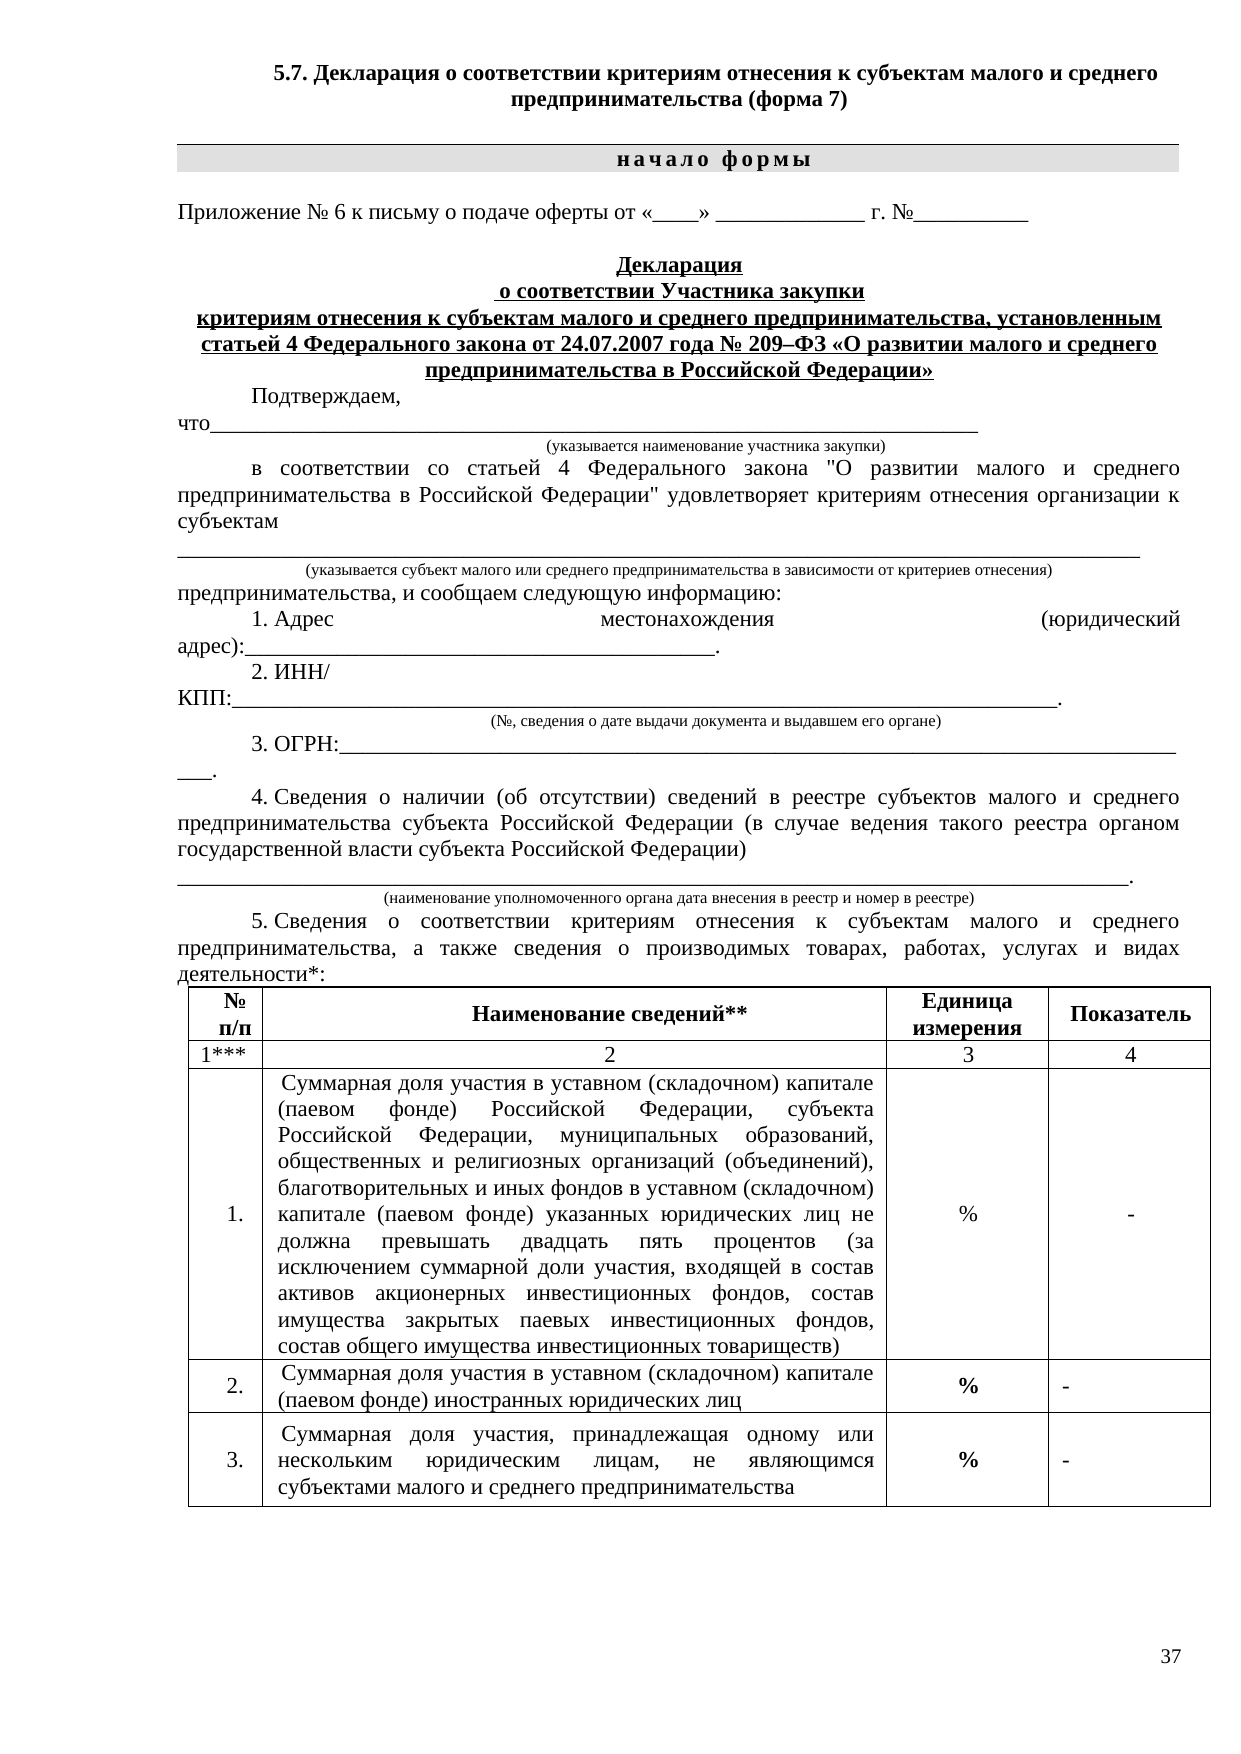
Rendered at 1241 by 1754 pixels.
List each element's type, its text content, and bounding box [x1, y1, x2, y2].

table_cell - [1049, 1413, 1210, 1506]
table_cell % [887, 1413, 1048, 1506]
table_cell 3. [189, 1413, 262, 1506]
table_cell Суммарная доля участия в уставном (складочном) капитале (паевом фонде) иностранных юридических лиц [263, 1360, 886, 1412]
text о соответствии Участника закупки [177, 277, 1181, 303]
text 5.7. Декларация о соответствии критериям отнесения к субъектам малого и среднего предпринимательства (форма 7) [177, 59, 1181, 112]
text (указывается наименование участника закупки) [177, 435, 1181, 454]
text 2. ИНН/КПП:________________________________________________________________________. [177, 658, 1181, 711]
table_header № п/п [189, 988, 262, 1040]
text Приложение № 6 к письму о подаче оферты от «____» _____________ г. №__________ [177, 198, 1181, 224]
table_cell 1. [189, 1069, 262, 1358]
table_cell 3 [887, 1041, 1048, 1067]
table_cell % [887, 1360, 1048, 1412]
table_cell 1*** [189, 1041, 262, 1067]
text ___________________________________________________________________________________. [177, 862, 1181, 888]
table_cell % [887, 1069, 1048, 1358]
text начало формы [177, 145, 1179, 172]
table_cell Суммарная доля участия в уставном (складочном) капитале (паевом фонде) Российской Федерации, субъекта Российской Федерации, муниципальных образований, общественных и религиозных организаций (объединений), благотворительных и иных фондов в уставном (складочном) капитале (паевом фонде) указанных юридических лиц не должна превышать двадцать пять процентов (за исключением суммарной доли участия, входящей в состав активов акционерных инвестиционных фондов, состав имущества закрытых паевых инвестиционных фондов, состав общего имущества инвестиционных товариществ) [263, 1069, 886, 1358]
table_cell 2 [263, 1041, 886, 1067]
text критериям отнесения к субъектам малого и среднего предпринимательства, установленным статьей 4 Федерального закона от 24.07.2007 года № 209–ФЗ «О развитии малого и среднего предпринимательства в Российской Федерации» [177, 303, 1181, 383]
text 5. Сведения о соответствии критериям отнесения к субъектам малого и среднего предпринимательства, а также сведения о производимых товарах, работах, услугах и видах деятельности*: [177, 907, 1181, 986]
table_cell - [1049, 1360, 1210, 1412]
table_cell 2. [189, 1360, 262, 1412]
table_cell Суммарная доля участия, принадлежащая одному или нескольким юридическим лицам, не являющимся субъектами малого и среднего предпринимательства [263, 1413, 886, 1506]
text 3. ОГРН:____________________________________________________________________________. [177, 730, 1181, 783]
table_header Показатель [1049, 988, 1210, 1040]
text предпринимательства, и сообщаем следующую информацию: [177, 579, 1181, 605]
table_header Наименование сведений** [263, 988, 886, 1040]
text (наименование уполномоченного органа дата внесения в реестр и номер в реестре) [177, 888, 1181, 907]
text 4. Сведения о наличии (об отсутствии) сведений в реестре субъектов малого и среднего предпринимательства субъекта Российской Федерации (в случае ведения такого реестра органом государственной власти субъекта Российской Федерации) [177, 783, 1181, 862]
table_header Единица измерения [887, 988, 1048, 1040]
text Подтверждаем, что___________________________________________________________________ [177, 383, 1181, 435]
text 1. Адрес местонахождения (юридический адрес):_________________________________________. [177, 605, 1181, 658]
table_cell - [1049, 1069, 1210, 1358]
table_cell 4 [1049, 1041, 1210, 1067]
text (указывается субъект малого или среднего предпринимательства в зависимости от критериев отнесения) [177, 560, 1181, 579]
text в соответствии со статьей 4 Федерального закона "О развитии малого и среднего предпринимательства в Российской Федерации" удовлетворяет критериям отнесения организации к субъектам ____________________________________________________________________________________ [177, 454, 1181, 560]
text (№, сведения о дате выдачи документа и выдавшем его органе) [177, 711, 1181, 730]
text Декларация [177, 251, 1181, 277]
